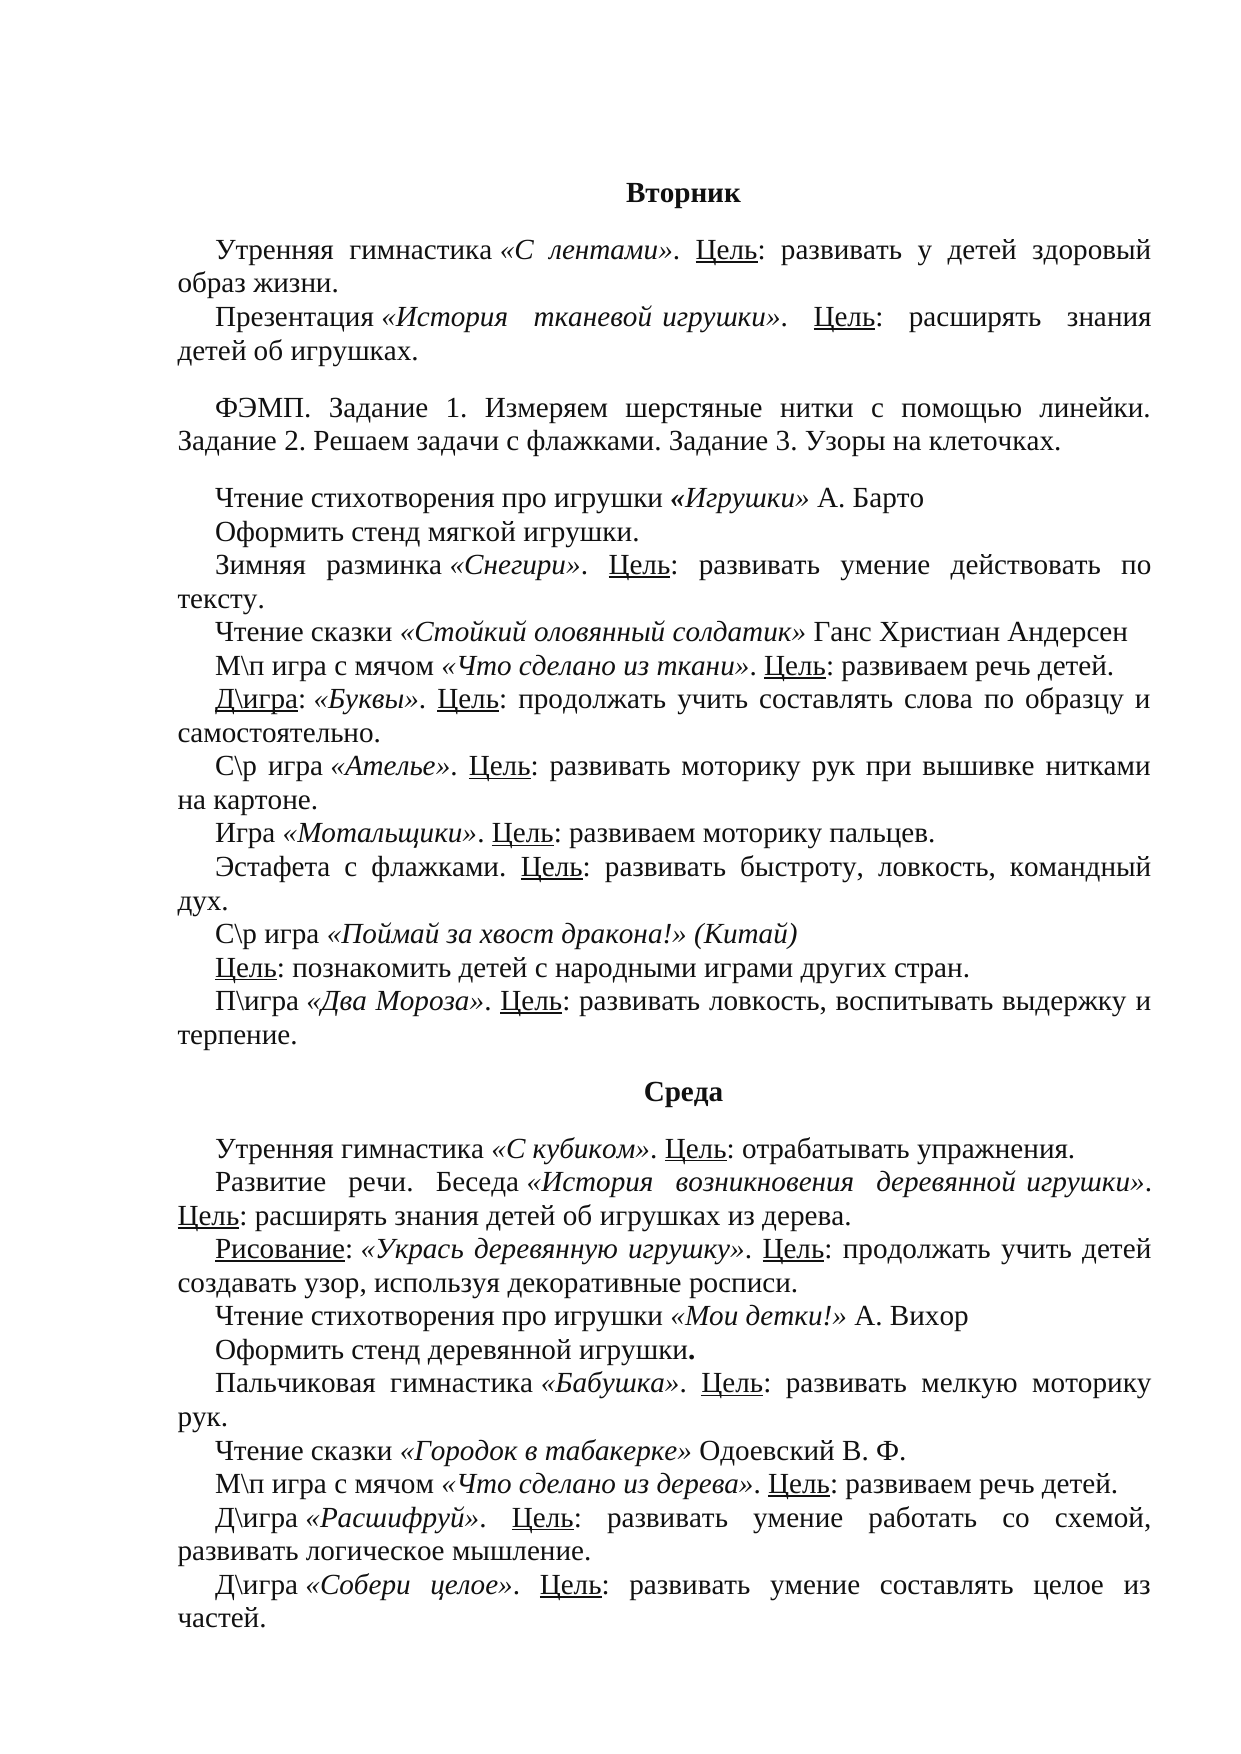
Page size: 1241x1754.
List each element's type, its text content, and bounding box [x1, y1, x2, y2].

text М\п игра с мячом «Что сделано из ткани». Цель: развиваем речь детей. [177, 648, 1152, 681]
text Чтение стихотворения про игрушки «Мои детки!» А. Вихор [177, 1298, 1152, 1332]
text М\п игра с мячом «Что сделано из дерева». Цель: развиваем речь детей. [177, 1466, 1152, 1500]
text Среда [177, 1074, 1152, 1107]
text Вторник [177, 175, 1152, 209]
text Чтение сказки «Городок в табакерке» Одоевский В. Ф. [177, 1433, 1152, 1466]
text Д\игра «Расшифруй». Цель: развивать умение работать со схемой, развивать логическое мышление. [177, 1500, 1152, 1567]
text Оформить стенд мягкой игрушки. [177, 514, 1152, 547]
text Утренняя гимнастика «С кубиком». Цель: отрабатывать упражнения. [177, 1131, 1152, 1164]
text ФЭМП. Задание 1. Измеряем шерстяные нитки с помощью линейки. Задание 2. Решаем задачи с флажками. Задание 3. Узоры на клеточках. [177, 390, 1152, 457]
text Игра «Мотальщики». Цель: развиваем моторику пальцев. [177, 816, 1152, 849]
text С\р игра «Поймай за хвост дракона!» (Китай) [177, 916, 1152, 950]
text Д\игра: «Буквы». Цель: продолжать учить составлять слова по образцу и самостоятельно. [177, 681, 1152, 748]
text Цель: познакомить детей с народными играми других стран. [177, 950, 1152, 983]
text Д\игра «Собери целое». Цель: развивать умение составлять целое из частей. [177, 1567, 1152, 1634]
text Зимняя разминка «Снегири». Цель: развивать умение действовать по тексту. [177, 547, 1152, 614]
text Развитие речи. Беседа «История возникновения деревянной игрушки». Цель: расширять знания детей об игрушках из дерева. [177, 1164, 1152, 1231]
text П\игра «Два Мороза». Цель: развивать ловкость, воспитывать выдержку и терпение. [177, 983, 1152, 1050]
text Рисование: «Укрась деревянную игрушку». Цель: продолжать учить детей создавать узор, используя декоративные росписи. [177, 1231, 1152, 1298]
text Эстафета с флажками. Цель: развивать быстроту, ловкость, командный дух. [177, 849, 1152, 916]
text Чтение сказки «Стойкий оловянный солдатик» Ганс Христиан Андерсен [177, 614, 1152, 648]
text Утренняя гимнастика «С лентами». Цель: развивать у детей здоровый образ жизни. [177, 232, 1152, 299]
text Оформить стенд деревянной игрушки. [177, 1332, 1152, 1366]
text Пальчиковая гимнастика «Бабушка». Цель: развивать мелкую моторику рук. [177, 1366, 1152, 1433]
text С\р игра «Ателье». Цель: развивать моторику рук при вышивке нитками на картоне. [177, 748, 1152, 816]
text Чтение стихотворения про игрушки «Игрушки» А. Барто [177, 480, 1152, 514]
text Презентация «История тканевой игрушки». Цель: расширять знания детей об игрушках. [177, 299, 1152, 366]
